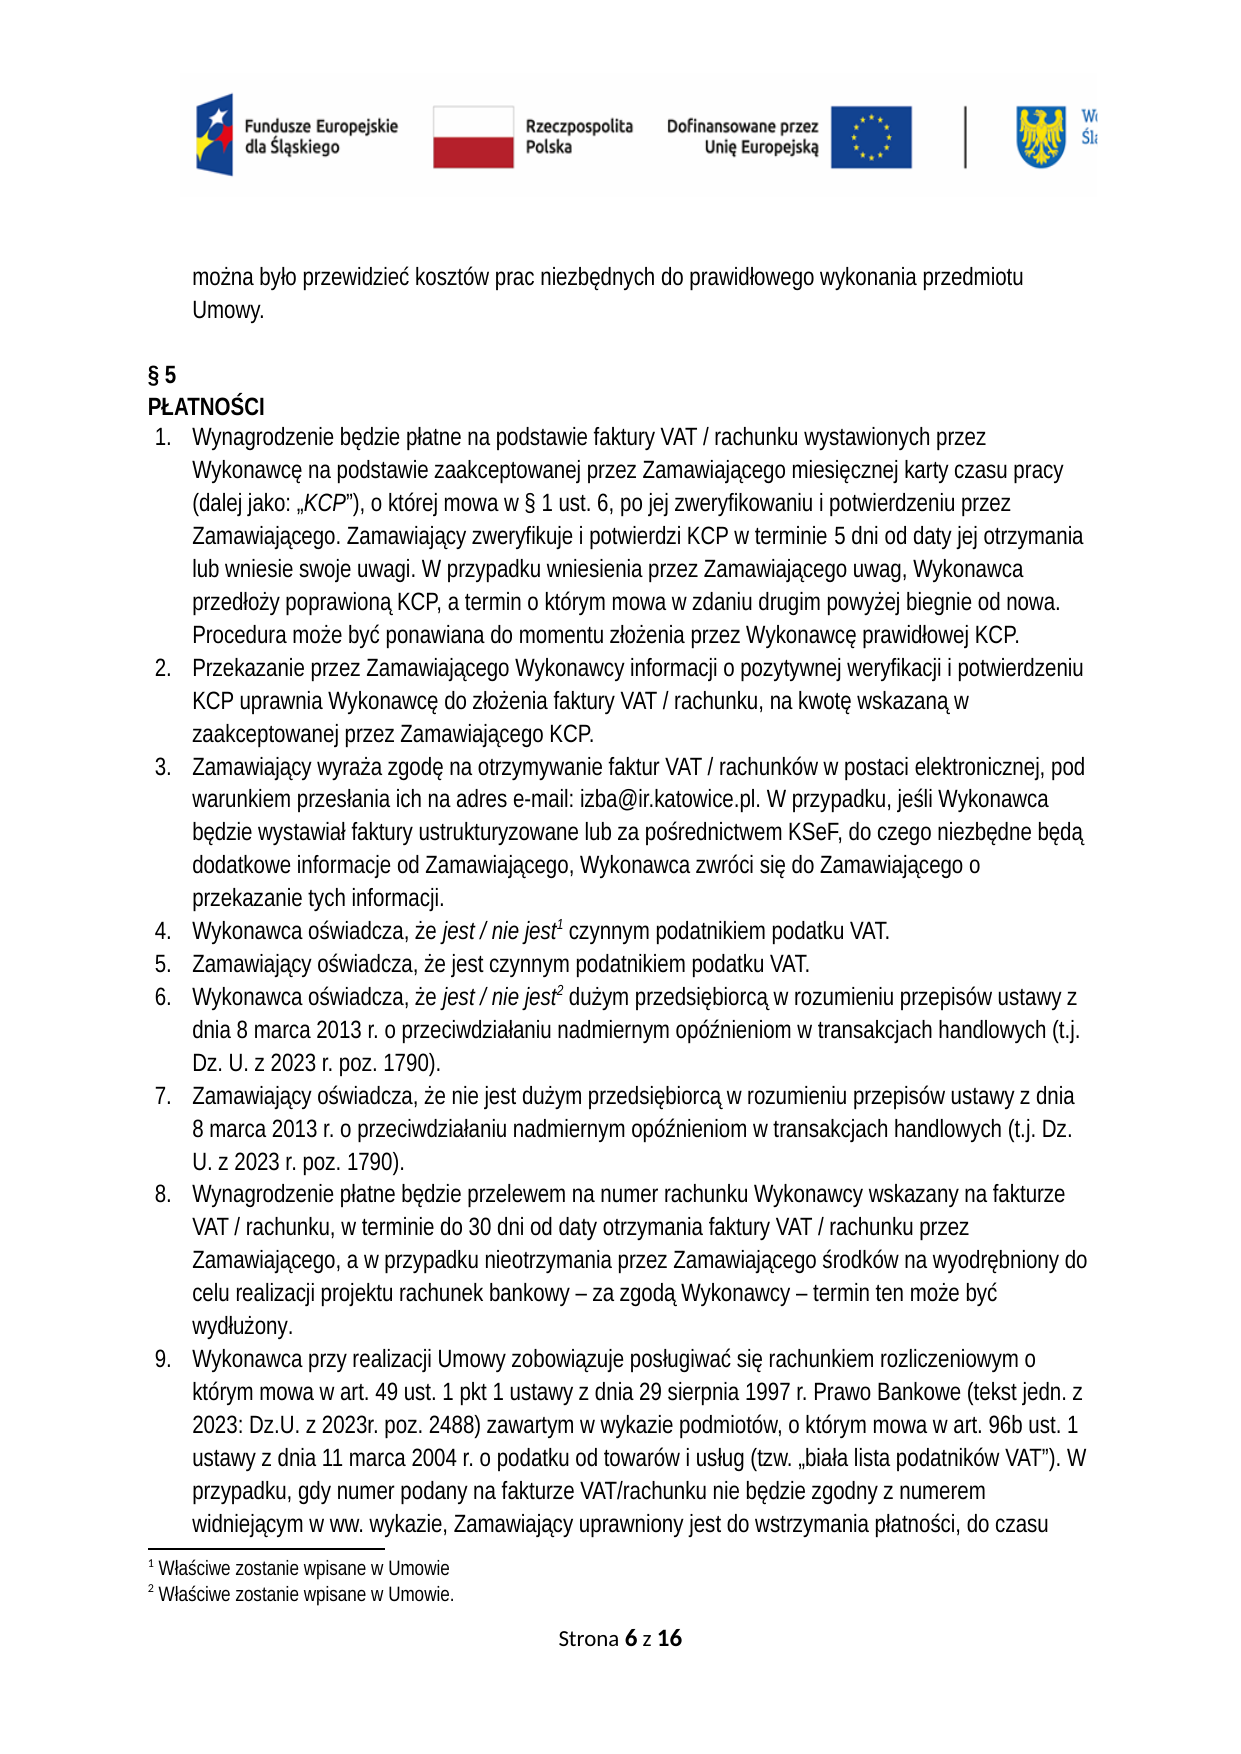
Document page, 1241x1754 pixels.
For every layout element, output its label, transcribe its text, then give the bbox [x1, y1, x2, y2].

list Przekazanie przez Zamawiającego Wykonawcy informacji o pozytywnej weryfikacji i potwierdzeniu KCP uprawnia Wykonawcę do złożenia faktury VAT / rachunku, na kwotę wskazaną w zaakceptowanej przez Zamawiającego KCP. [154, 653, 1093, 747]
list Wykonawca oświadcza, że jest / nie jest dużym przedsiębiorcą w rozumieniu przepisów ustawy z dnia 8 marca 2013 r. o przeciwdziałaniu nadmiernym opóźnieniom w transakcjach handlowych (t.j. Dz. U. z 2023 r. poz. 1790). [154, 982, 1093, 1076]
list Zamawiający wyraża zgodę na otrzymywanie faktur VAT / rachunków w postaci elektronicznej, pod warunkiem przesłania ich na adres e-mail: izba@ir.katowice.pl. W przypadku, jeśli Wykonawca będzie wystawiał faktury ustrukturyzowane lub za pośrednictwem KSeF, do czego niezbędne będą dodatkowe informacje od Zamawiającego, Wykonawca zwróci się do Zamawiającego o przekazanie tych informacji. [154, 752, 1093, 912]
list Zamawiający oświadcza, że nie jest dużym przedsiębiorcą w rozumieniu przepisów ustawy z dnia 8 marca 2013 r. o przeciwdziałaniu nadmiernym opóźnieniom w transakcjach handlowych (t.j. Dz. U. z 2023 r. poz. 1790). [154, 1081, 1093, 1175]
list Wykonawca oświadcza, że jest / nie jest czynnym podatnikiem podatku VAT. [154, 916, 1093, 945]
picture [179, 73, 1098, 197]
text PŁATNOŚCI [148, 391, 1093, 420]
list Zamawiający oświadcza, że jest czynnym podatnikiem podatku VAT. [154, 949, 1093, 978]
list Wynagrodzenie płatne będzie przelewem na numer rachunku Wykonawcy wskazany na fakturze VAT / rachunku, w terminie do 30 dni od daty otrzymania faktury VAT / rachunku przez Zamawiającego, a w przypadku nieotrzymania przez Zamawiającego środków na wyodrębniony do celu realizacji projektu rachunek bankowy – za zgodą Wykonawcy – termin ten może być wydłużony. [154, 1179, 1093, 1340]
text § 5 [148, 361, 1093, 389]
list Wynagrodzenie będzie płatne na podstawie faktury VAT / rachunku wystawionych przez Wykonawcę na podstawie zaakceptowanej przez Zamawiającego miesięcznej karty czasu pracy (dalej jako: „KCP”), o której mowa w § 1 ust. 6, po jej zweryfikowaniu i potwierdzeniu przez Zamawiającego. Zamawiający zweryfikuje i potwierdzi KCP w terminie 5 dni od daty jej otrzymania lub wniesie swoje uwagi. W przypadku wniesienia przez Zamawiającego uwag, Wykonawca przedłoży poprawioną KCP, a termin o którym mowa w zdaniu drugim powyżej biegnie od nowa. Procedura może być ponawiana do momentu złożenia przez Wykonawcę prawidłowej KCP. [154, 422, 1093, 648]
